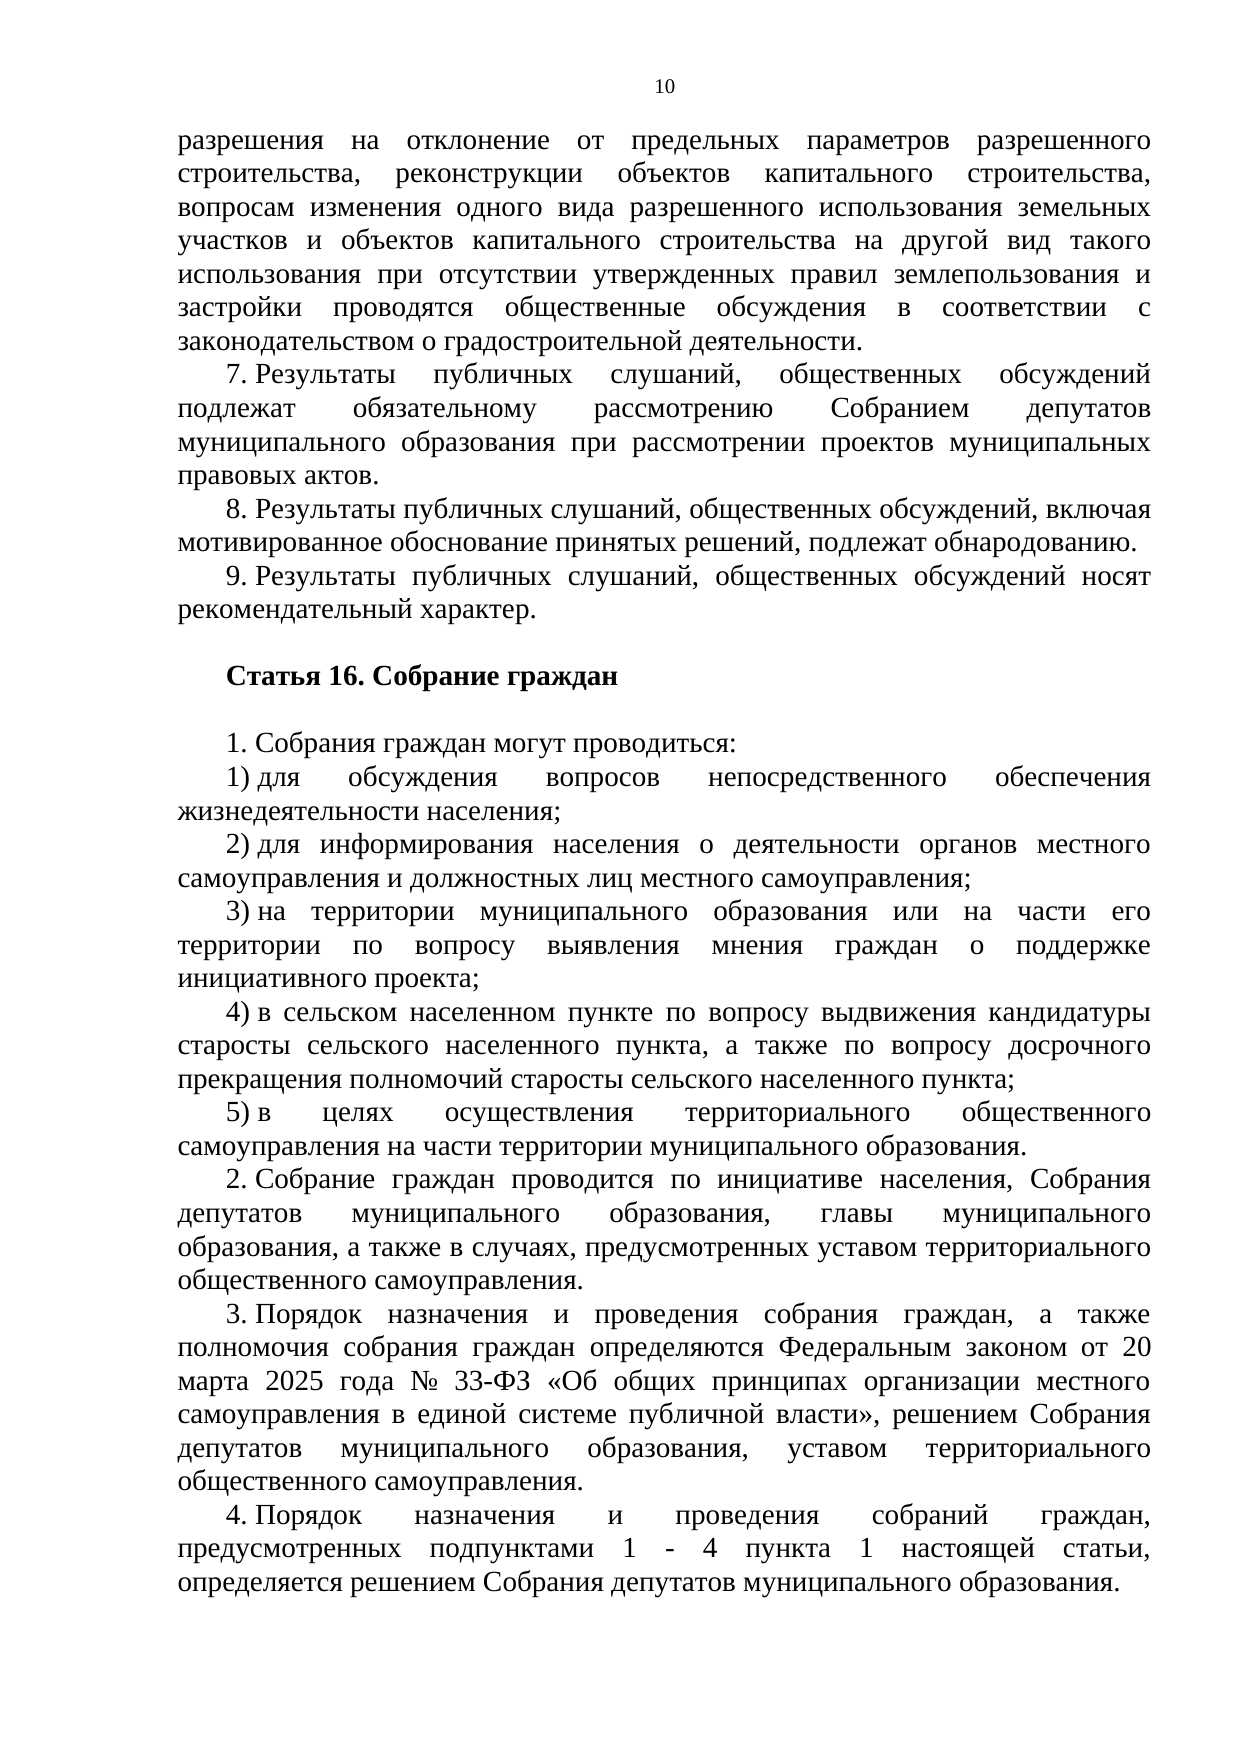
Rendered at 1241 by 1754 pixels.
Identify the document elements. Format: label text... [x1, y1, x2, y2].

text Статья 16. Собрание граждан [177, 658, 1152, 692]
text 2) для информирования населения о деятельности органов местного самоуправления и должностных лиц местного самоуправления; [177, 826, 1152, 893]
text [177, 122, 1152, 357]
text 7. Результаты публичных слушаний, общественных обсуждений подлежат обязательному рассмотрению Собранием депутатов муниципального образования при рассмотрении проектов муниципальных правовых актов. [177, 357, 1152, 491]
text 8. Результаты публичных слушаний, общественных обсуждений, включая мотивированное обоснование принятых решений, подлежат обнародованию. [177, 491, 1152, 558]
text 3) на территории муниципального образования или на части его территории по вопросу выявления мнения граждан о поддержке инициативного проекта; [177, 893, 1152, 994]
text 4) в сельском населенном пункте по вопросу выдвижения кандидатуры старосты сельского населенного пункта, а также по вопросу досрочного прекращения полномочий старосты сельского населенного пункта; [177, 994, 1152, 1094]
text 1) для обсуждения вопросов непосредственного обеспечения жизнедеятельности населения; [177, 759, 1152, 826]
text 4. Порядок назначения и проведения собраний граждан, предусмотренных подпунктами 1 - 4 пункта 1 настоящей статьи, определяется решением Собрания депутатов муниципального образования. [177, 1497, 1152, 1598]
text 5) в целях осуществления территориального общественного самоуправления на части территории муниципального образования. [177, 1094, 1152, 1162]
text 1. Собрания граждан могут проводиться: [177, 726, 1152, 759]
text 9. Результаты публичных слушаний, общественных обсуждений носят рекомендательный характер. [177, 558, 1152, 625]
text 2. Собрание граждан проводится по инициативе населения, Собрания депутатов муниципального образования, главы муниципального образования, а также в случаях, предусмотренных уставом территориального общественного самоуправления. [177, 1162, 1152, 1296]
text 3. Порядок назначения и проведения собрания граждан, а также полномочия собрания граждан определяются Федеральным законом от 20 марта 2025 года № 33-ФЗ «Об общих принципах организации местного самоуправления в единой системе публичной власти», решением Собрания депутатов муниципального образования, уставом территориального общественного самоуправления. [177, 1296, 1152, 1497]
